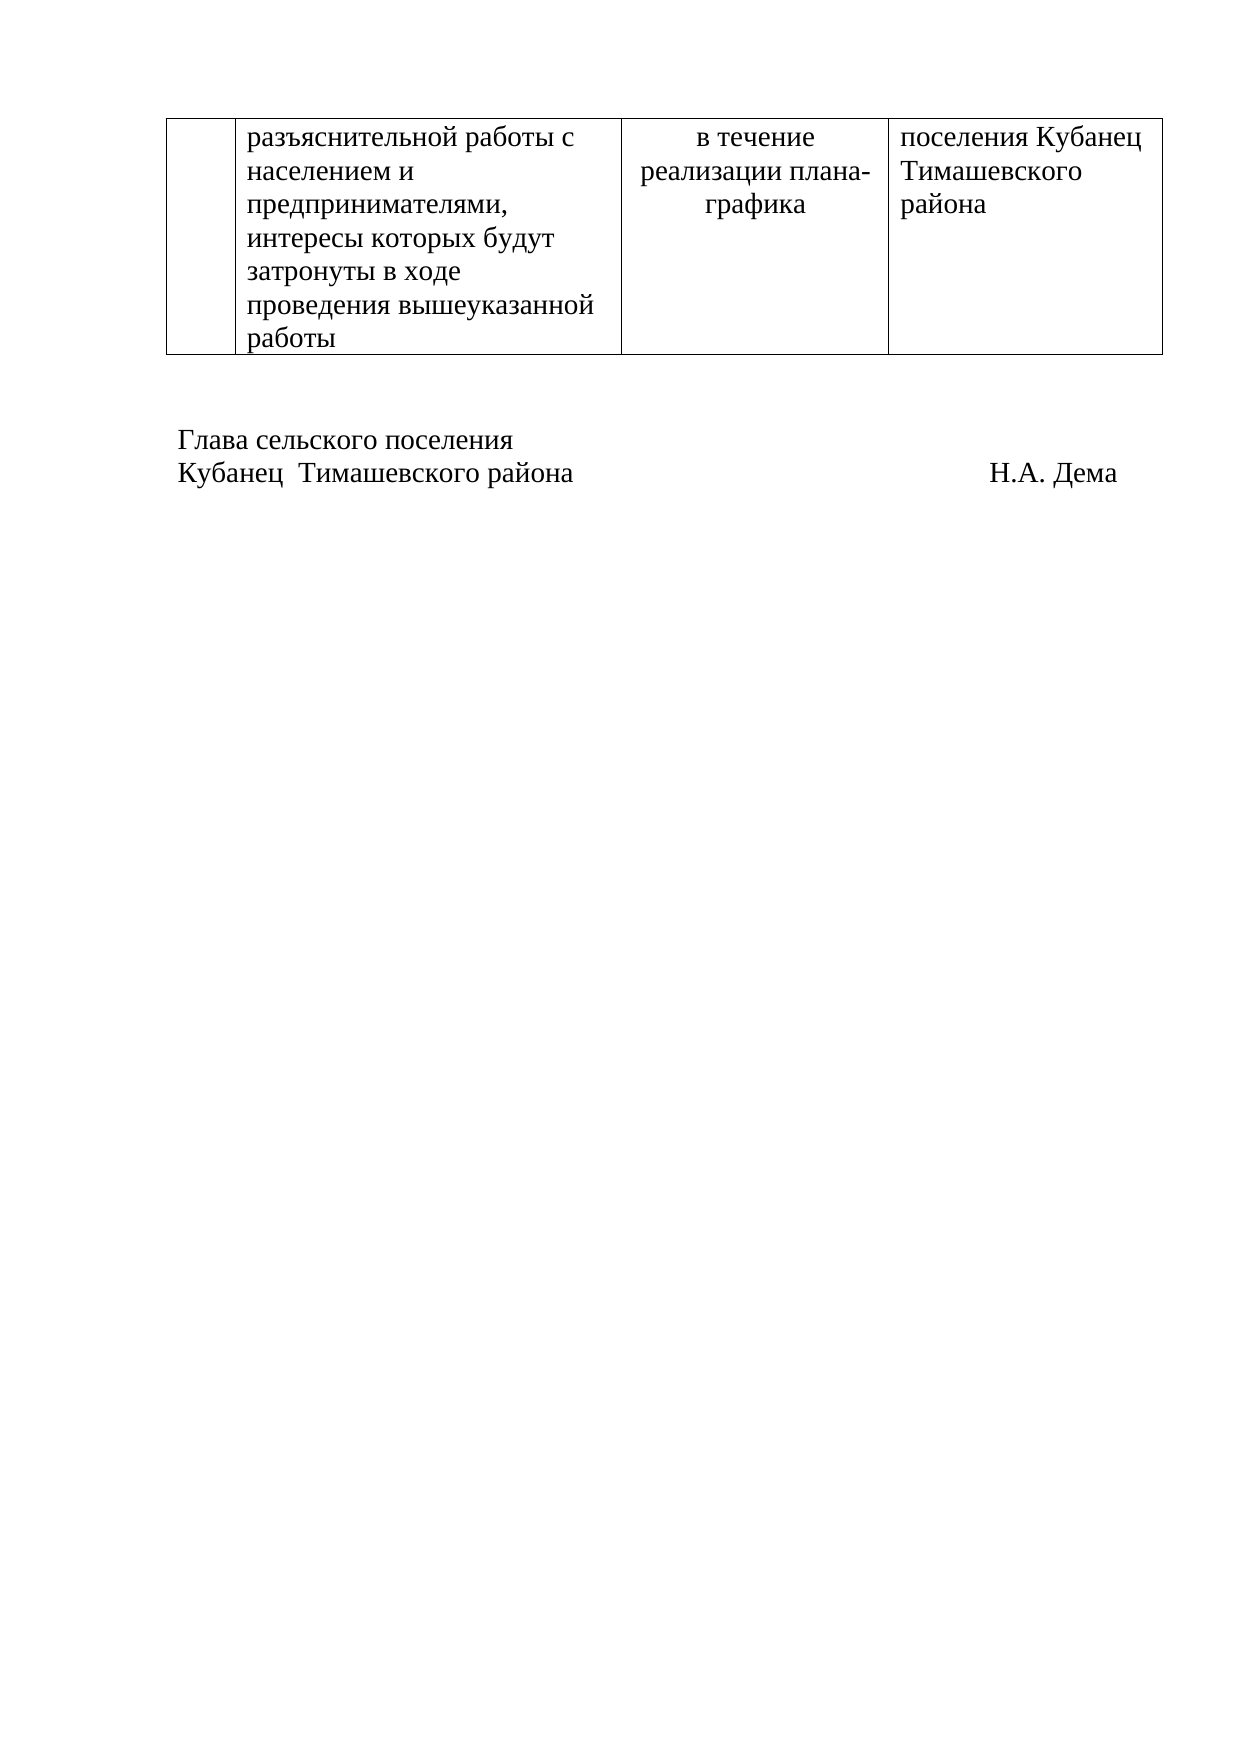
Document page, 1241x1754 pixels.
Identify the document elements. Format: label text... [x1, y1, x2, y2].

text Кубанец Тимашевского района Н.А. Дема [177, 456, 1152, 489]
table_cell 5 [167, 119, 235, 354]
text Глава сельского поселения [177, 422, 1152, 456]
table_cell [889, 119, 1162, 354]
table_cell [236, 119, 621, 354]
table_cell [622, 119, 888, 354]
